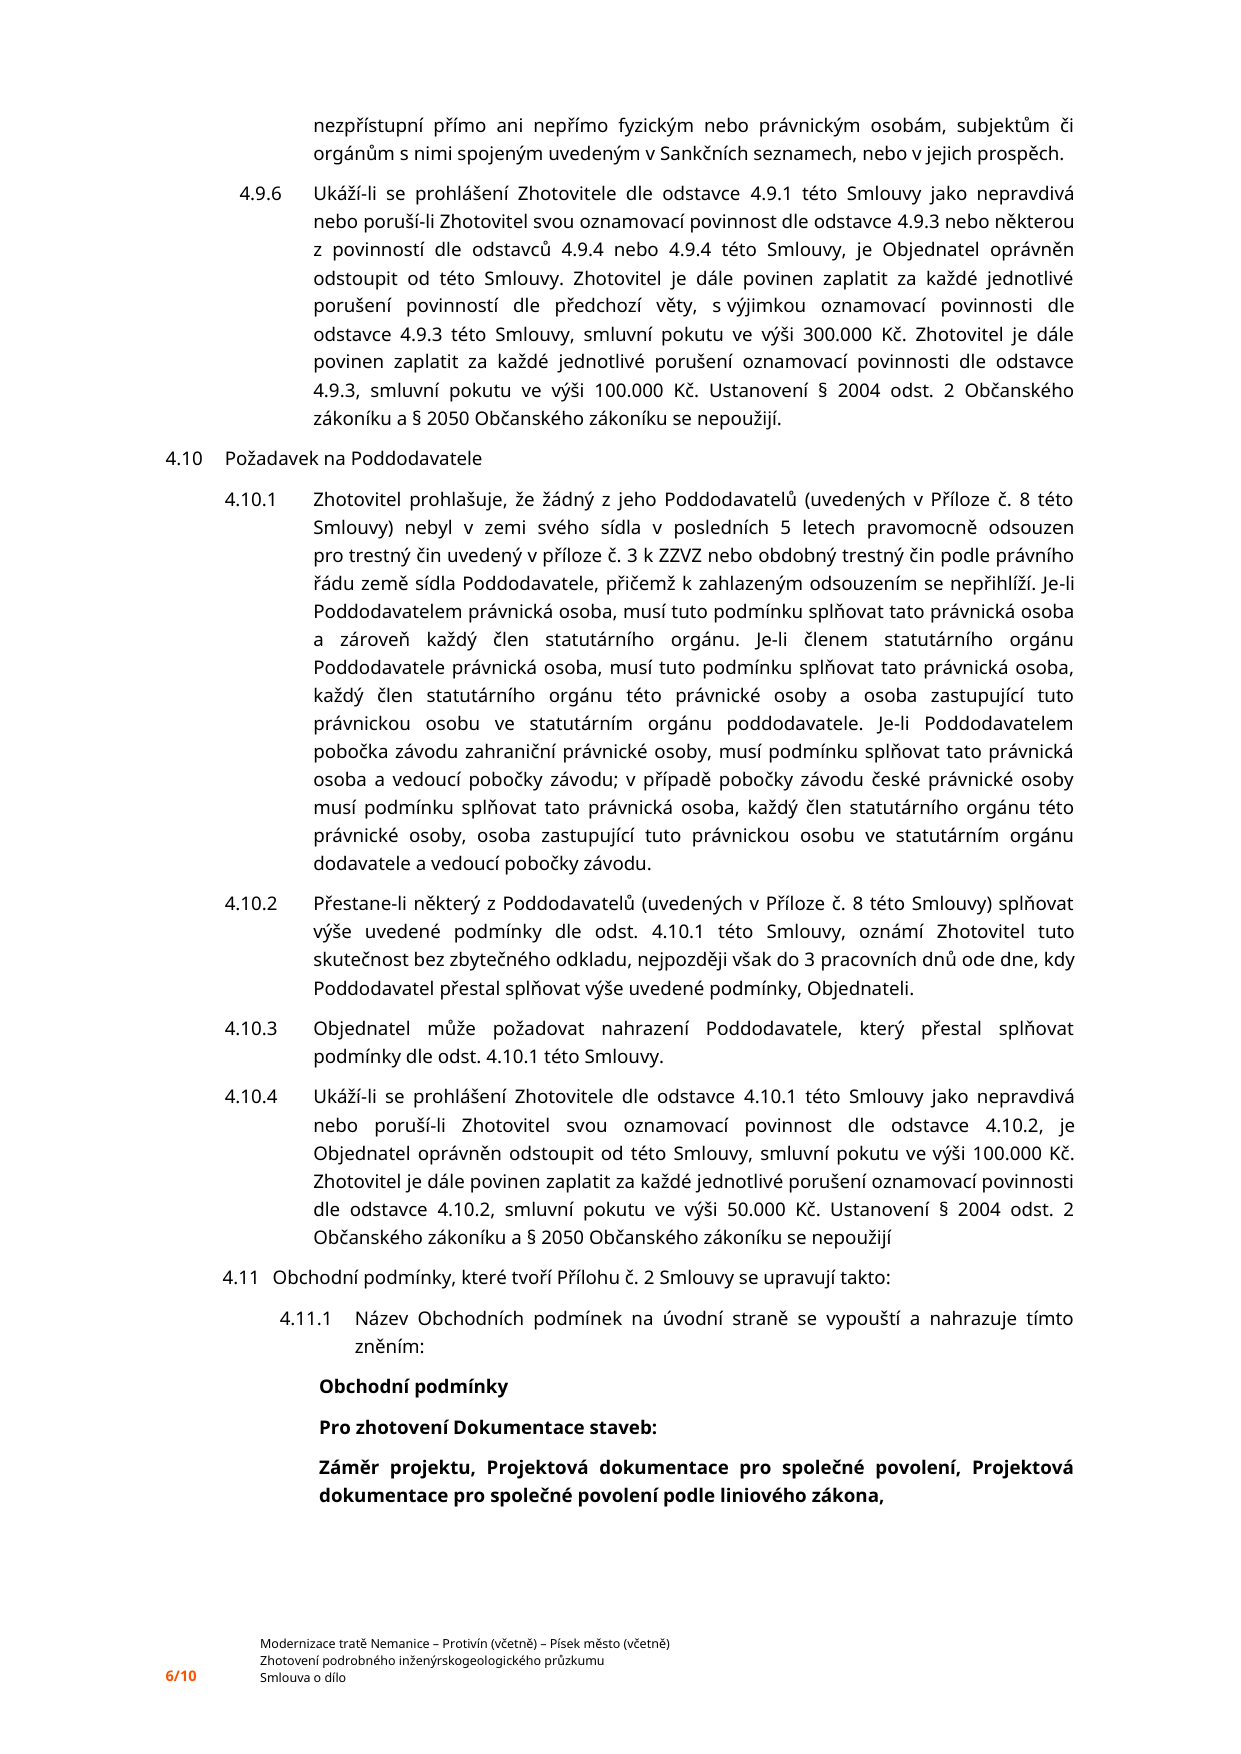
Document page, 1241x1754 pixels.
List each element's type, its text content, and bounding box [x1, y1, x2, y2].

list Ukáží-li se prohlášení Zhotovitele dle odstavce 4.9.1 této Smlouvy jako nepravdivá nebo poruší-li Zhotovitel svou oznamovací povinnost dle odstavce 4.9.3 nebo některou z povinností dle odstavců 4.9.4 nebo 4.9.5 této Smlouvy, je Objednatel oprávněn odstoupit od této Smlouvy. Zhotovitel je dále povinen zaplatit za každé jednotlivé porušení povinností dle předchozí věty, s výjimkou oznamovací povinnosti dle odstavce 4.9.3 této Smlouvy, smluvní pokutu ve výši 300.000 Kč. Zhotovitel je dále povinen zaplatit za každé jednotlivé porušení oznamovací povinnosti dle odstavce 4.9.3, smluvní pokutu ve výši 100.000 Kč. Ustanovení § 2004 odst. 2 Občanského zákoníku a § 2050 Občanského zákoníku se nepoužijí. [239, 181, 1075, 430]
list Záměr projektu, Projektová dokumentace pro společné povolení, Projektová dokumentace pro společné povolení podle liniového zákona, [319, 1454, 1075, 1508]
list Přestane-li některý z Poddodavatelů (uvedených v Příloze č. 8 této Smlouvy) splňovat výše uvedené podmínky dle odst. 4.10.1 této Smlouvy, oznámí Zhotovitel tuto skutečnost bez zbytečného odkladu, nejpozději však do 3 pracovních dnů ode dne, kdy Poddodavatel přestal splňovat výše uvedené podmínky, Objednateli. [224, 891, 1075, 1000]
list Objednatel může požadovat nahrazení Poddodavatele, který přestal splňovat podmínky dle odst. 4.10.1 této Smlouvy. [224, 1015, 1075, 1069]
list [239, 112, 1075, 166]
list Ukáží-li se prohlášení Zhotovitele dle odstavce 4.10.1 této Smlouvy jako nepravdivá nebo poruší-li Zhotovitel svou oznamovací povinnost dle odstavce 4.10.2, je Objednatel oprávněn odstoupit od této Smlouvy, smluvní pokutu ve výši 100.000 Kč. Zhotovitel je dále povinen zaplatit za každé jednotlivé porušení oznamovací povinnosti dle odstavce 4.10.2, smluvní pokutu ve výši 50.000 Kč. Ustanovení § 2004 odst. 2 Občanského zákoníku a § 2050 Občanského zákoníku se nepoužijí [224, 1084, 1075, 1249]
list Požadavek na Poddodavatele [165, 445, 1075, 471]
list Obchodní podmínky, které tvoří Přílohu č. 2 Smlouvy se upravují takto: [222, 1264, 1075, 1290]
list Pro zhotovení Dokumentace staveb: [319, 1414, 1075, 1439]
list Obchodní podmínky [319, 1373, 1075, 1399]
list Zhotovitel prohlašuje, že žádný z jeho Poddodavatelů (uvedených v Příloze č. 8 této Smlouvy) nebyl v zemi svého sídla v posledních 5 letech pravomocně odsouzen pro trestný čin uvedený v příloze č. 3 k ZZVZ nebo obdobný trestný čin podle právního řádu země sídla Poddodavatele, přičemž k zahlazeným odsouzením se nepřihlíží. Je-li Poddodavatelem právnická osoba, musí tuto podmínku splňovat tato právnická osoba a zároveň každý člen statutárního orgánu. Je-li členem statutárního orgánu Poddodavatele právnická osoba, musí tuto podmínku splňovat tato právnická osoba, každý člen statutárního orgánu této právnické osoby a osoba zastupující tuto právnickou osobu ve statutárním orgánu poddodavatele. Je-li Poddodavatelem pobočka závodu zahraniční právnické osoby, musí podmínku splňovat tato právnická osoba a vedoucí pobočky závodu; v případě pobočky závodu české právnické osoby musí podmínku splňovat tato právnická osoba, každý člen statutárního orgánu této právnické osoby, osoba zastupující tuto právnickou osobu ve statutárním orgánu dodavatele a vedoucí pobočky závodu. [224, 486, 1075, 876]
list Název Obchodních podmínek na úvodní straně se vypouští a nahrazuje tímto zněním: [279, 1305, 1075, 1358]
